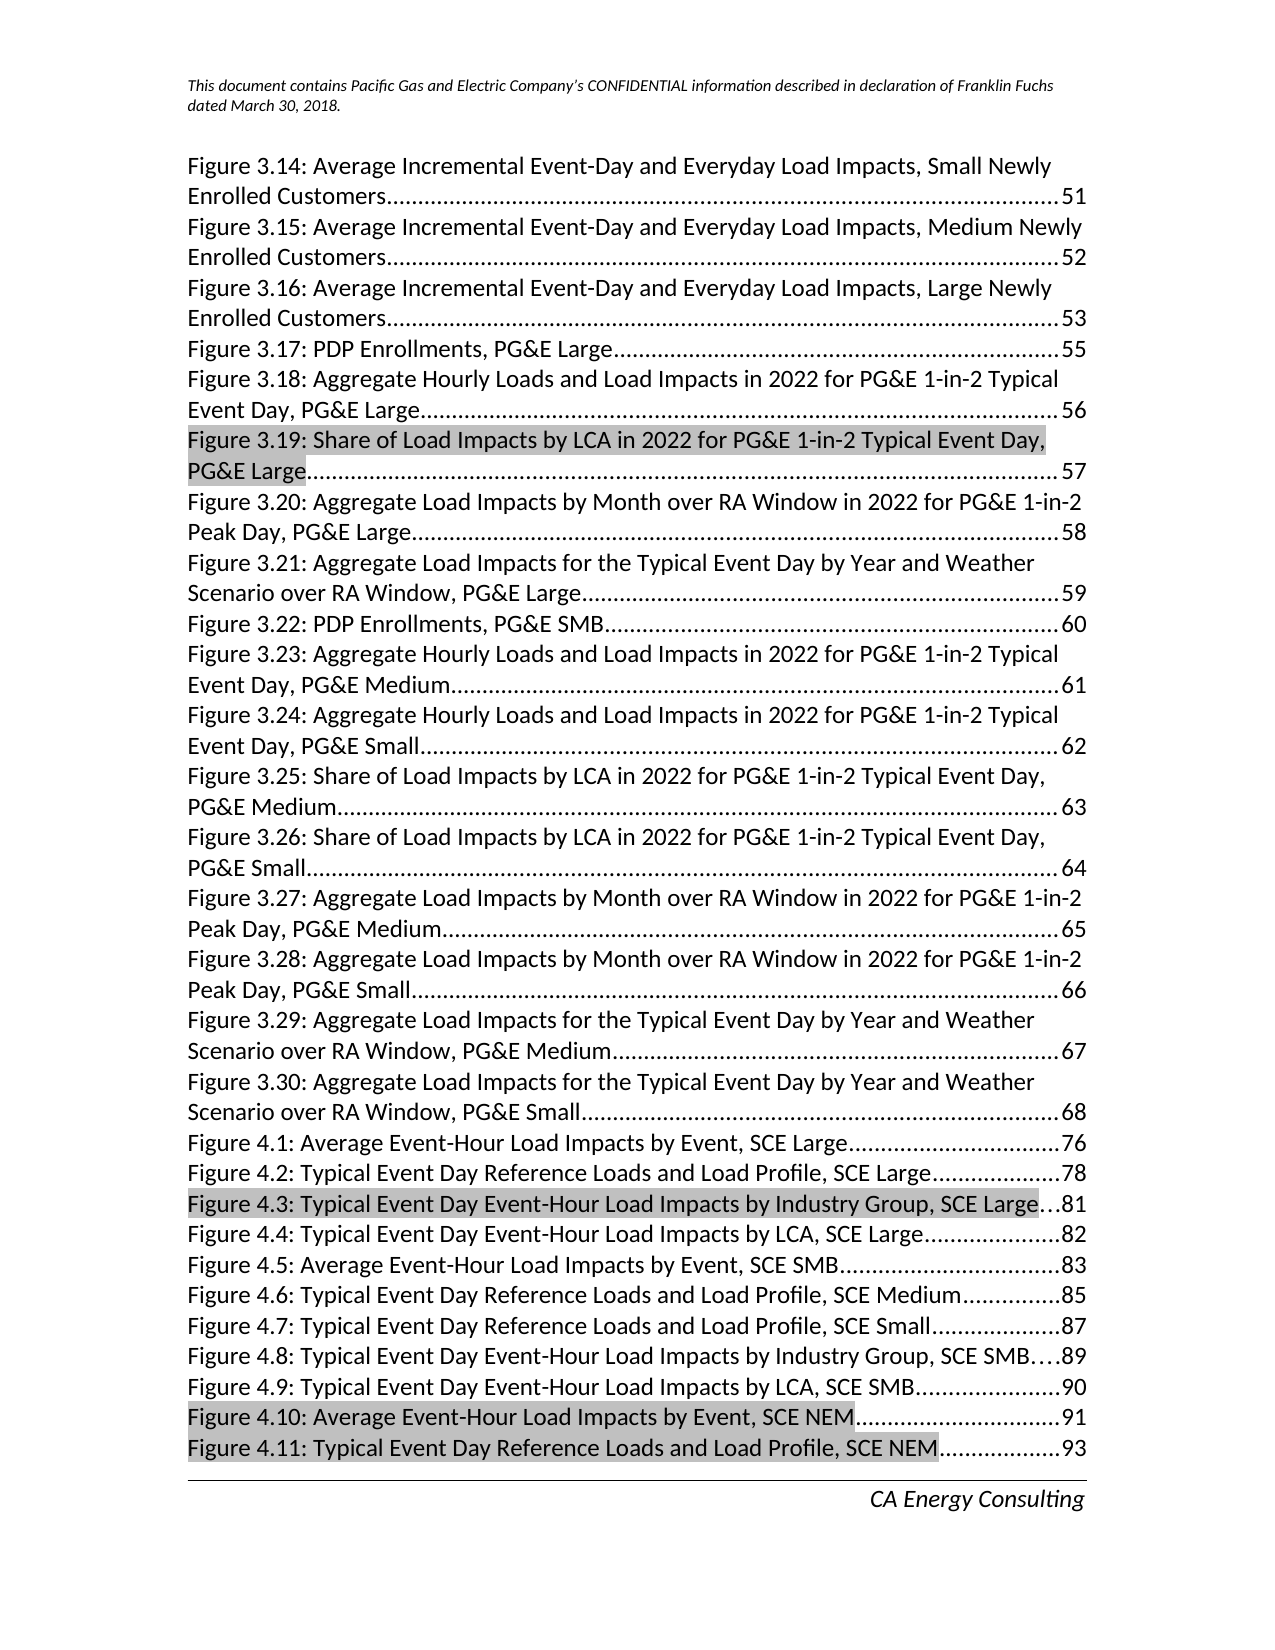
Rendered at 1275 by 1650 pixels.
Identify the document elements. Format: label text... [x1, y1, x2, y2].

text Figure 4.9: Typical Event Day Event-Hour Load Impacts by LCA, SCE SMB 90 [187, 1371, 1087, 1401]
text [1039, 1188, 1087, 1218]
text Figure 3.25: Share of Load Impacts by LCA in 2022 for PG&E 1-in-2 Typical Event Day, PG&E Medium 63 [187, 760, 1087, 821]
text Figure 4.7: Typical Event Day Reference Loads and Load Profile, SCE Small 87 [187, 1310, 1087, 1340]
text Figure 3.21: Aggregate Load Impacts for the Typical Event Day by Year and Weather Scenario over RA Window, PG&E Large 59 [187, 547, 1087, 608]
text Figure 4.6: Typical Event Day Reference Loads and Load Profile, SCE Medium 85 [187, 1279, 1087, 1310]
text Figure 3.22: PDP Enrollments, PG&E SMB 60 [187, 608, 1087, 638]
text Figure 3.20: Aggregate Load Impacts by Month over RA Window in 2022 for PG&E 1-in-2 Peak Day, PG&E Large 58 [187, 486, 1087, 547]
text Figure 4.1: Average Event-Hour Load Impacts by Event, SCE Large 76 [187, 1127, 1087, 1157]
text Figure 3.14: Average Incremental Event-Day and Everyday Load Impacts, Small Newly Enrolled Customers 51 [187, 150, 1087, 211]
text Figure 4.5: Average Event-Hour Load Impacts by Event, SCE SMB 83 [187, 1249, 1087, 1279]
text Figure 3.26: Share of Load Impacts by LCA in 2022 for PG&E 1-in-2 Typical Event Day, PG&E Small 64 [187, 821, 1087, 882]
text Figure 3.23: Aggregate Hourly Loads and Load Impacts in 2022 for PG&E 1-in-2 Typical Event Day, PG&E Medium 61 [187, 638, 1087, 699]
text Figure 4.4: Typical Event Day Event-Hour Load Impacts by LCA, SCE Large 82 [187, 1218, 1087, 1249]
text Figure 3.24: Aggregate Hourly Loads and Load Impacts in 2022 for PG&E 1-in-2 Typical Event Day, PG&E Small 62 [187, 699, 1087, 760]
text Figure 3.16: Average Incremental Event-Day and Everyday Load Impacts, Large Newly Enrolled Customers 53 [187, 272, 1087, 333]
text Figure 3.29: Aggregate Load Impacts for the Typical Event Day by Year and Weather Scenario over RA Window, PG&E Medium 67 [187, 1004, 1087, 1066]
text Figure 3.19: Share of Load Impacts by LCA in 2022 for PG&E 1-in-2 Typical Event Day, PG&E Large 57 [306, 425, 1087, 486]
text Figure 3.27: Aggregate Load Impacts by Month over RA Window in 2022 for PG&E 1-in-2 Peak Day, PG&E Medium 65 [187, 882, 1087, 943]
text Figure 3.30: Aggregate Load Impacts for the Typical Event Day by Year and Weather Scenario over RA Window, PG&E Small 68 [187, 1066, 1087, 1127]
text Figure 3.28: Aggregate Load Impacts by Month over RA Window in 2022 for PG&E 1-in-2 Peak Day, PG&E Small 66 [187, 943, 1087, 1004]
text Figure 3.15: Average Incremental Event-Day and Everyday Load Impacts, Medium Newly Enrolled Customers 52 [187, 211, 1087, 272]
text Figure 3.18: Aggregate Hourly Loads and Load Impacts in 2022 for PG&E 1-in-2 Typical Event Day, PG&E Large 56 [187, 364, 1087, 425]
text Figure 4.8: Typical Event Day Event-Hour Load Impacts by Industry Group, SCE SMB 89 [187, 1340, 1087, 1371]
text Figure 3.17: PDP Enrollments, PG&E Large 55 [187, 333, 1087, 364]
text Figure 4.10: Average Event-Hour Load Impacts by Event, SCE NEM 91 [855, 1401, 1087, 1432]
text Figure 4.2: Typical Event Day Reference Loads and Load Profile, SCE Large 78 [187, 1157, 1087, 1188]
